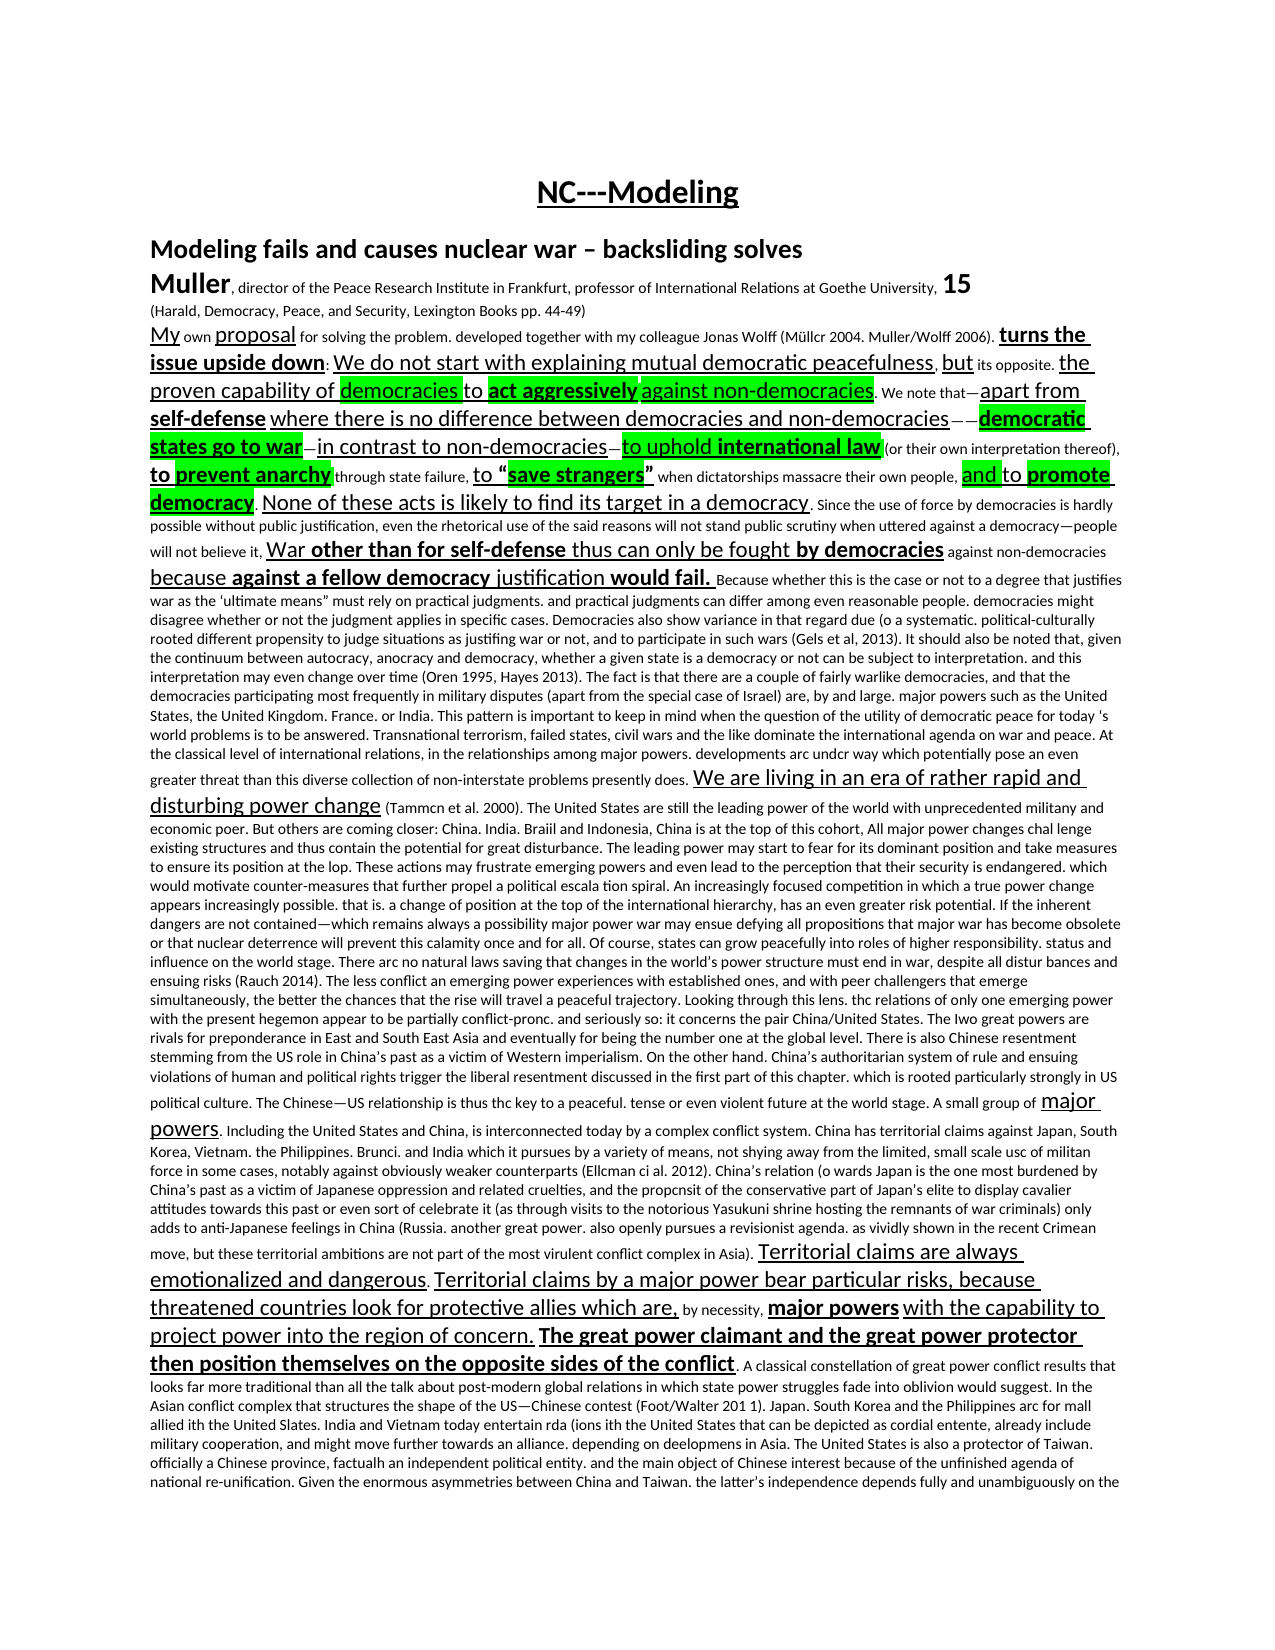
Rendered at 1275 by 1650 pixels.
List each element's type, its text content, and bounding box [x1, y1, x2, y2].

subtitle Modeling fails and causes nuclear war – backsliding solves [150, 232, 1125, 265]
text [150, 320, 1125, 1492]
text (Harald, Democracy, Peace, and Security, Lexington Books pp. 44-49) [150, 301, 1125, 320]
subtitle NC---Modeling [150, 171, 1125, 212]
text Muller, director of the Peace Research Institute in Frankfurt, professor of International Relations at Goethe University, 15 [150, 265, 1125, 301]
